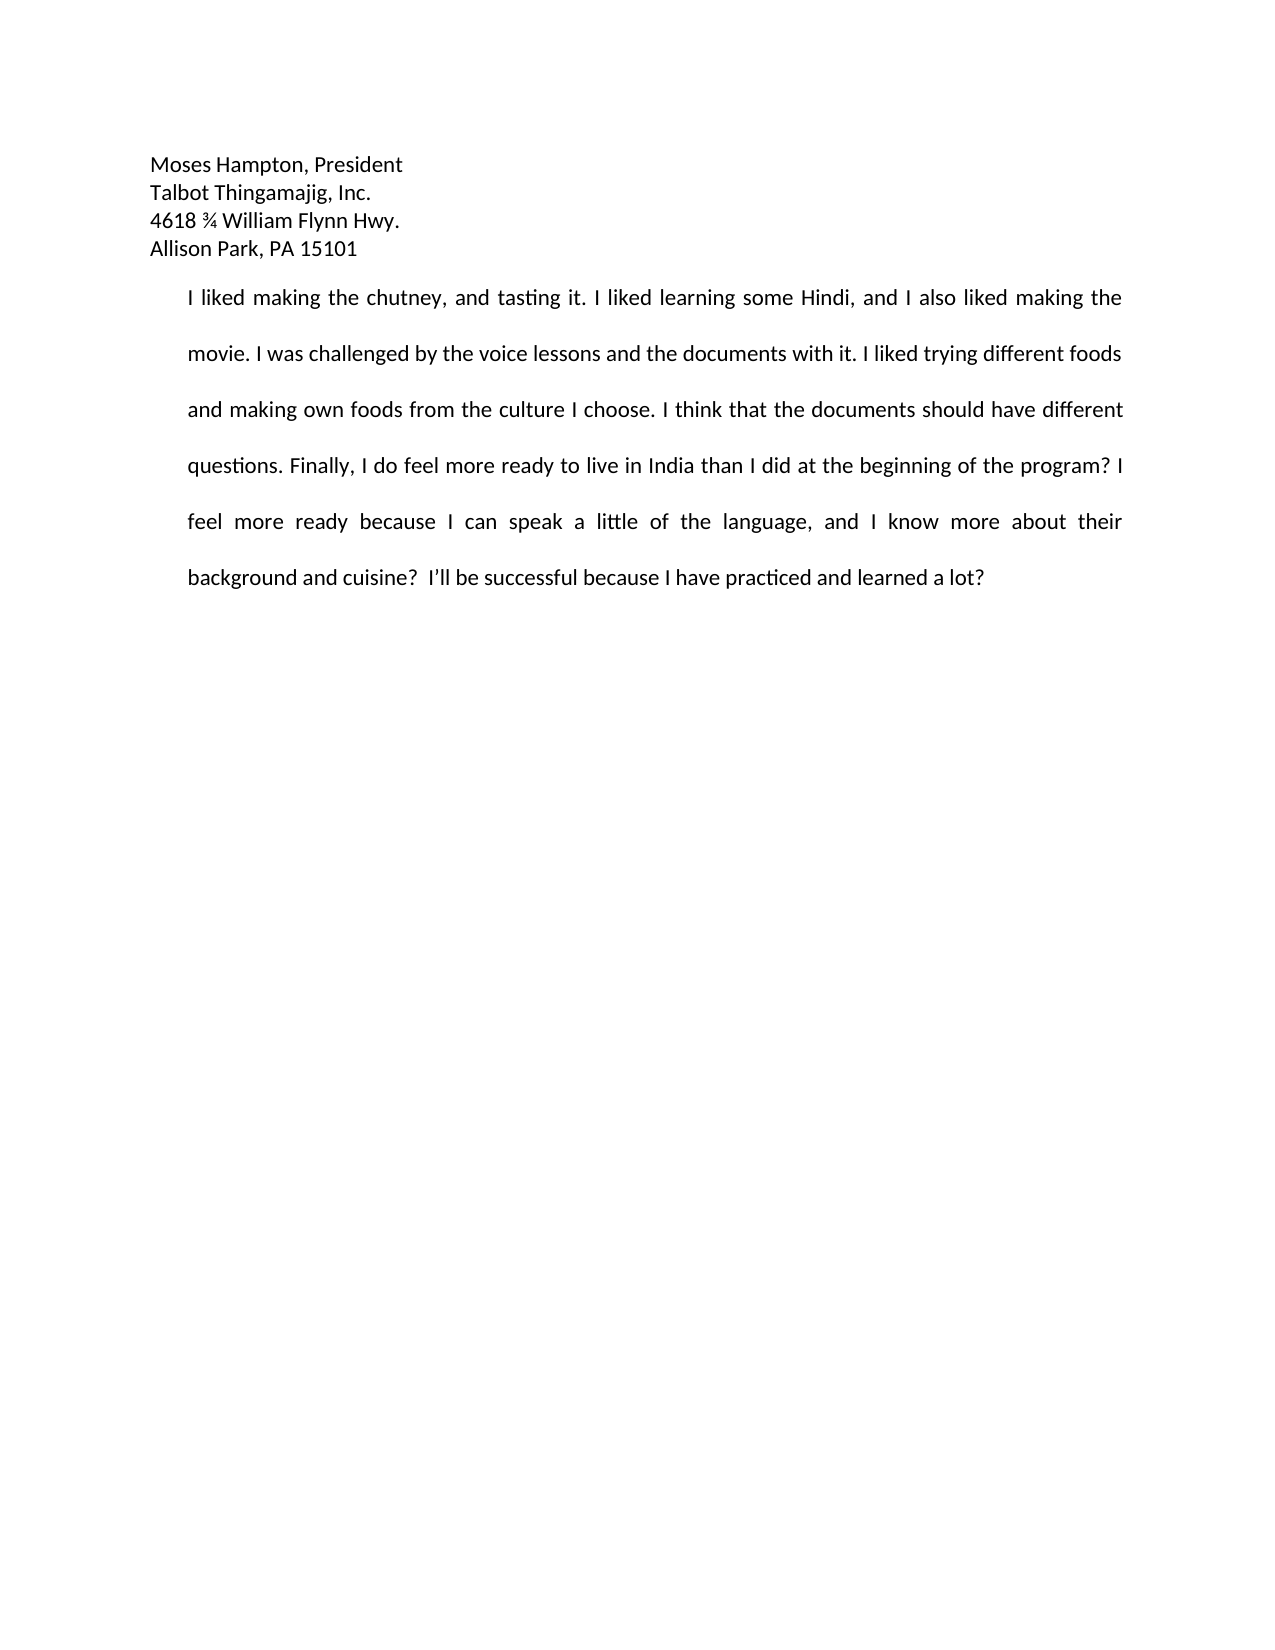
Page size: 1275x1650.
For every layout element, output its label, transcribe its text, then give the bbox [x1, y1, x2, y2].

text Moses Hampton, President Talbot Thingamajig, Inc. 4618 ¾ William Flynn Hwy. Allison Park, PA 15101 [150, 150, 1125, 262]
text I liked making the chutney, and tasting it. I liked learning some Hindi, and I also liked making the movie. I was challenged by the voice lessons and the documents with it. I liked trying different foods and making own foods from the culture I choose. I think that the documents should have different questions. Finally, I do feel more ready to live in India than I did at the beginning of the program? I feel more ready because I can speak a little of the language, and I know more about their background and cuisine? I’ll be successful because I have practiced and learned a lot? [187, 283, 1125, 591]
